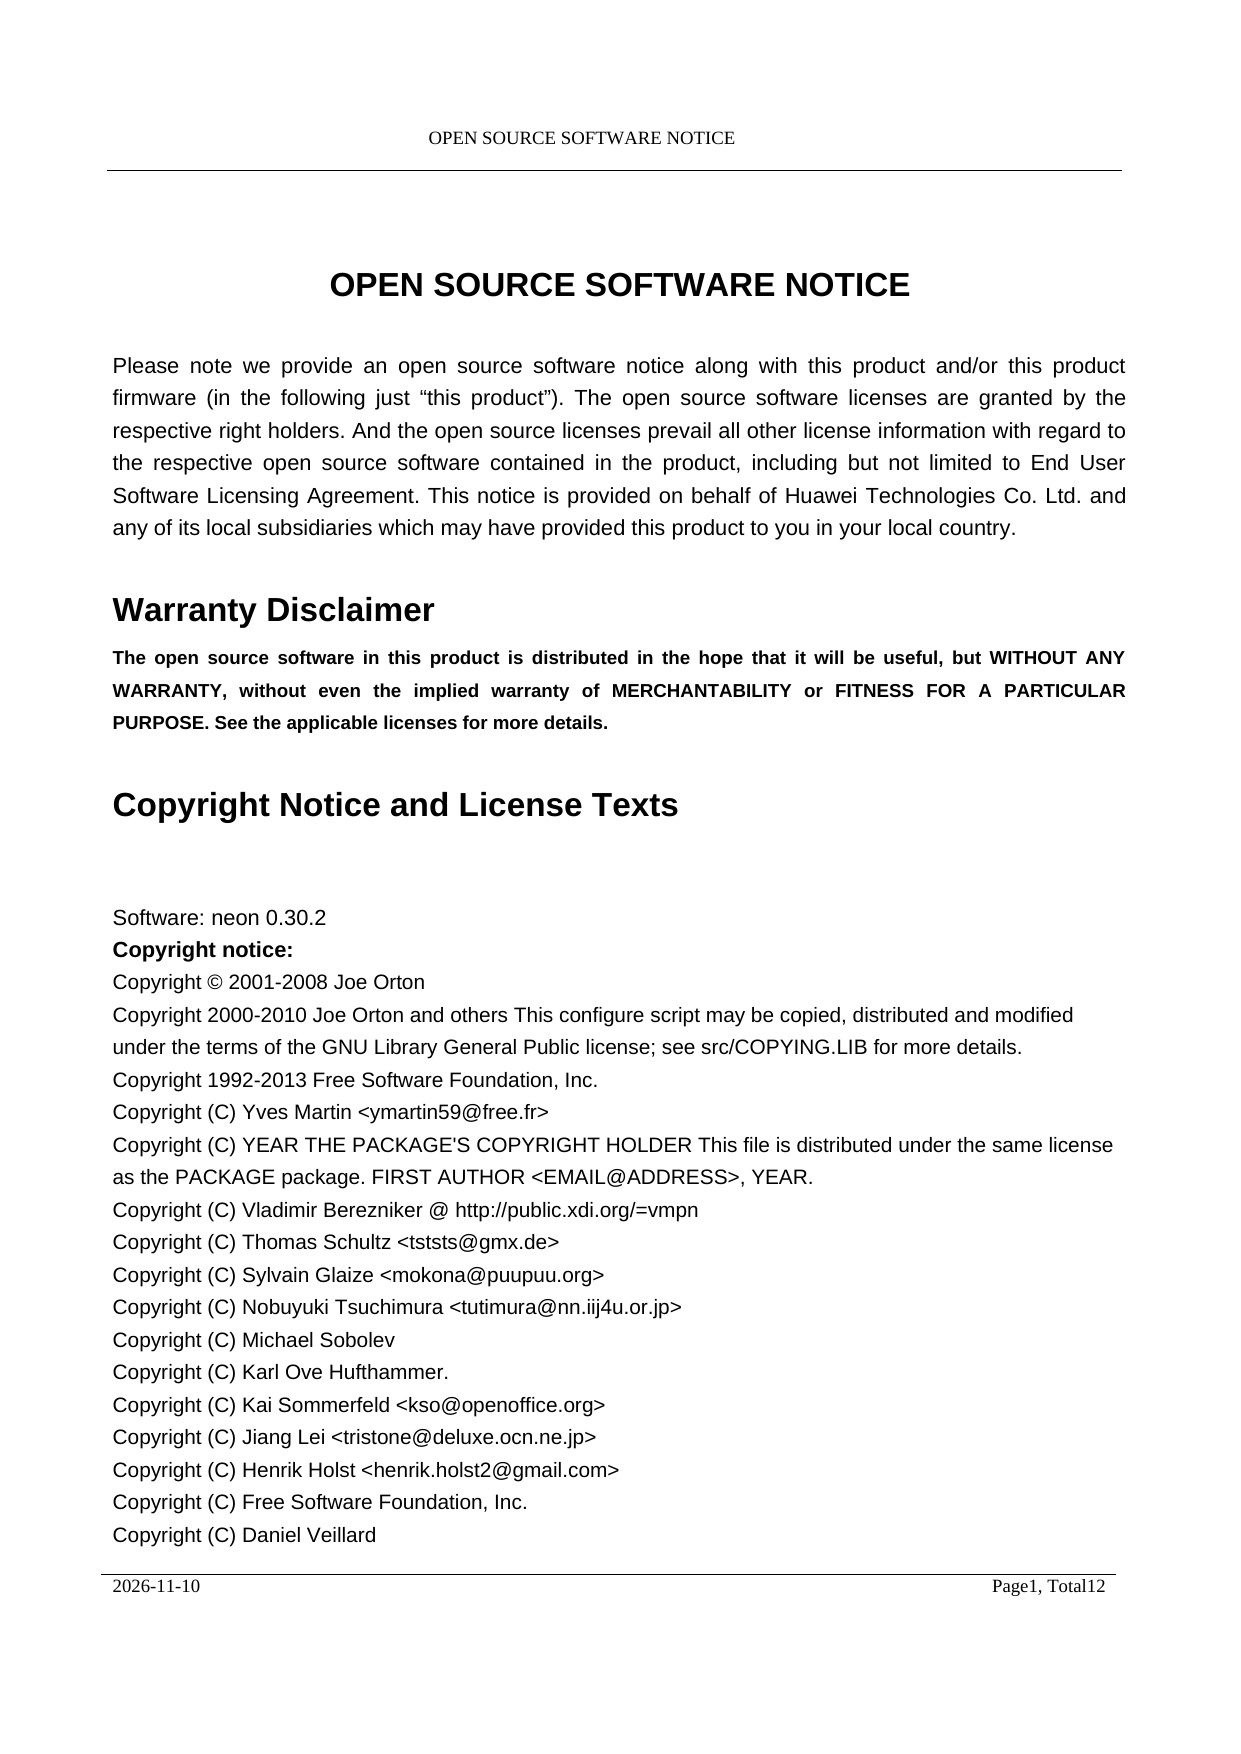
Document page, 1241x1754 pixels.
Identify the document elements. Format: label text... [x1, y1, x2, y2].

text Copyright (C) Thomas Schultz <tststs@gmx.de> [112, 1226, 1128, 1258]
text The open source software in this product is distributed in the hope that it will be useful, but WITHOUT ANY WARRANTY, without even the implied warranty of MERCHANTABILITY or FITNESS FOR A PARTICULAR PURPOSE. See the applicable licenses for more details. [112, 641, 1128, 739]
text Copyright 2000-2010 Joe Orton and others This configure script may be copied, distributed and modified under the terms of the GNU Library General Public license; see src/COPYING.LIB for more details. [112, 998, 1128, 1063]
text Please note we provide an open source software notice along with this product and/or this product firmware (in the following just “this product”). The open source software licenses are granted by the respective right holders. And the open source licenses prevail all other license information with regard to the respective open source software contained in the product, including but not limited to End User Software Licensing Agreement. This notice is provided on behalf of Huawei Technologies Co. Ltd. and any of its local subsidiaries which may have provided this product to you in your local country. [112, 349, 1128, 544]
text Copyright (C) Michael Sobolev [112, 1323, 1128, 1356]
text Copyright © 2001-2008 Joe Orton [112, 966, 1128, 998]
text OPEN SOURCE SOFTWARE NOTICE [112, 251, 1128, 316]
text Copyright Notice and License Texts [112, 771, 1128, 836]
text Copyright (C) Nobuyuki Tsuchimura <tutimura@nn.iij4u.or.jp> [112, 1291, 1128, 1323]
text Copyright (C) YEAR THE PACKAGE'S COPYRIGHT HOLDER This file is distributed under the same license as the PACKAGE package. FIRST AUTHOR <EMAIL@ADDRESS>, YEAR. [112, 1128, 1128, 1193]
text Copyright notice: [112, 933, 1128, 966]
text Software: neon 0.30.2 [112, 901, 1128, 933]
text Copyright (C) Free Software Foundation, Inc. [112, 1486, 1128, 1518]
text Copyright (C) Sylvain Glaize <mokona@puupuu.org> [112, 1258, 1128, 1291]
text Copyright (C) Kai Sommerfeld <kso@openoffice.org> [112, 1388, 1128, 1421]
text Copyright (C) Jiang Lei <tristone@deluxe.ocn.ne.jp> [112, 1421, 1128, 1453]
text Warranty Disclaimer [112, 576, 1128, 641]
text Copyright (C) Yves Martin <ymartin59@free.fr> [112, 1096, 1128, 1128]
text Copyright (C) Daniel Veillard [112, 1518, 1128, 1551]
text Copyright (C) Karl Ove Hufthammer. [112, 1356, 1128, 1388]
text Copyright (C) Henrik Holst <henrik.holst2@gmail.com> [112, 1453, 1128, 1486]
text Copyright (C) Vladimir Berezniker @ http://public.xdi.org/=vmpn [112, 1193, 1128, 1226]
text Copyright 1992-2013 Free Software Foundation, Inc. [112, 1063, 1128, 1096]
